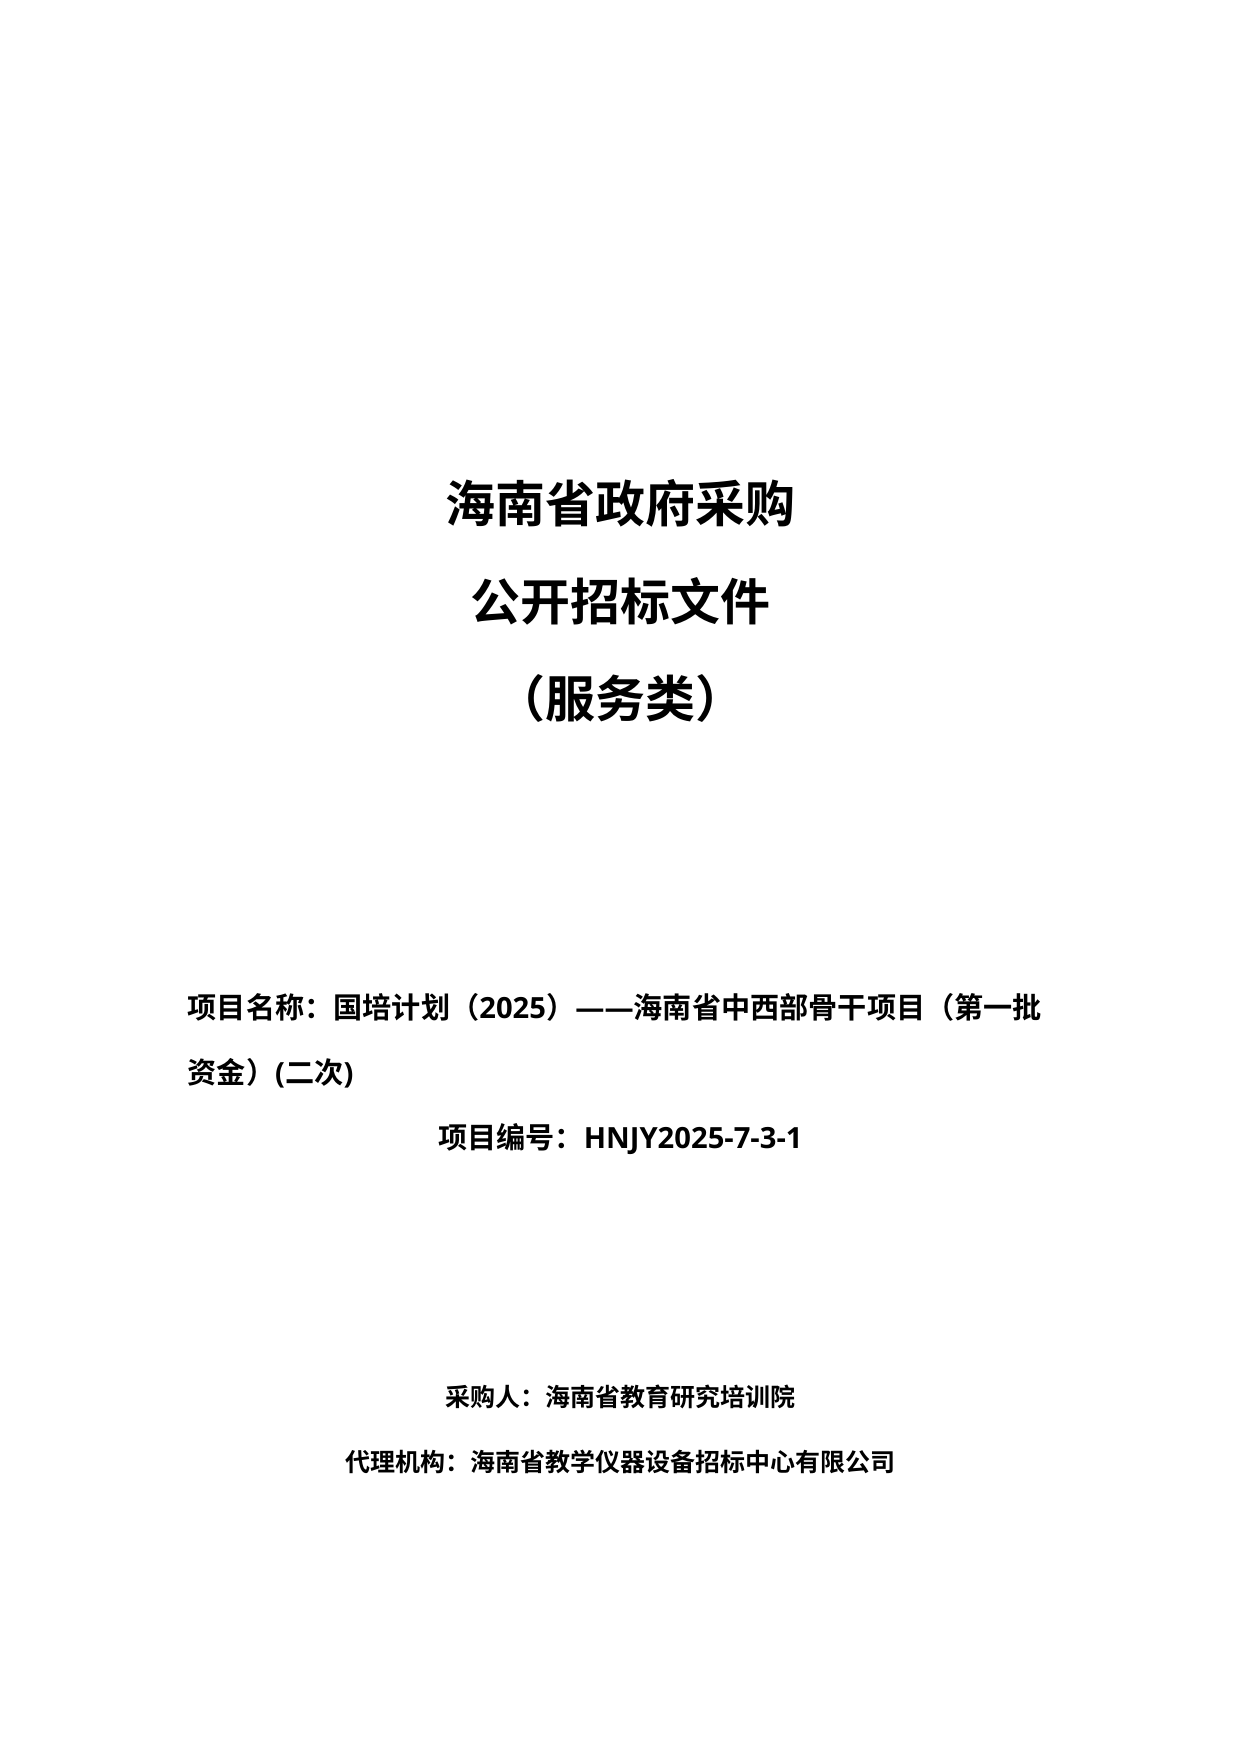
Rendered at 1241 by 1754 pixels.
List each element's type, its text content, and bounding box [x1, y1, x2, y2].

text 项目编号：HNJY2025-7-3-1 [187, 1104, 1053, 1169]
text 采购人：海南省教育研究培训院 [187, 1364, 1053, 1429]
text 项目名称：国培计划（2025）——海南省中西部骨干项目（第一批资金）(二次) [187, 974, 1053, 1104]
text （服务类） [187, 649, 1053, 747]
text 公开招标文件 [187, 552, 1053, 649]
text 代理机构：海南省教学仪器设备招标中心有限公司 [187, 1429, 1053, 1494]
text 海南省政府采购 [187, 454, 1053, 552]
